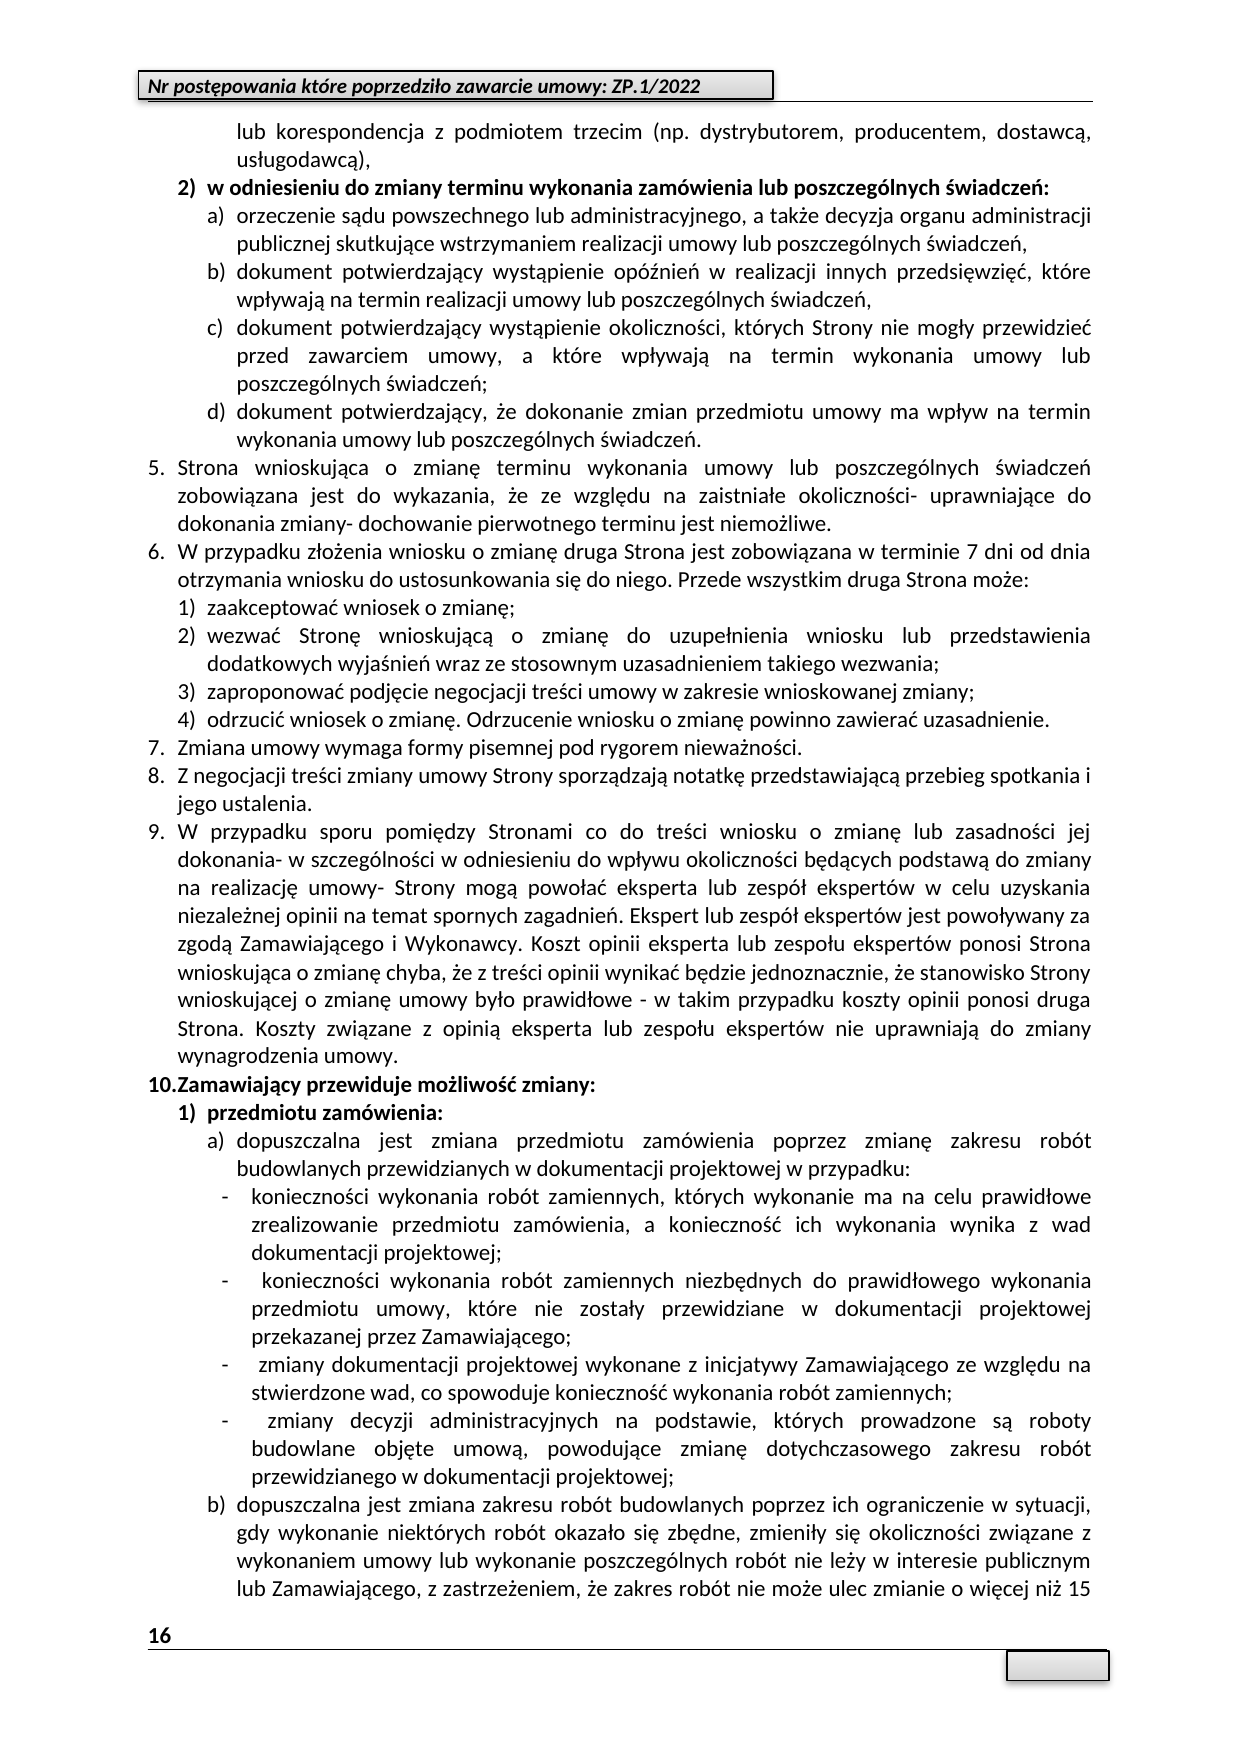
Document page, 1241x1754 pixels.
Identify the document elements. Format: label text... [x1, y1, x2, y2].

text 2) wezwać Stronę wnioskującą o zmianę do uzupełnienia wniosku lub przedstawienia dodatkowych wyjaśnień wraz ze stosownym uzasadnieniem takiego wezwania; [177, 621, 1093, 677]
text - zmiany decyzji administracyjnych na podstawie, których prowadzone są roboty budowlane objęte umową, powodujące zmianę dotychczasowego zakresu robót przewidzianego w dokumentacji projektowej; [221, 1406, 1093, 1490]
text 3) zaproponować podjęcie negocjacji treści umowy w zakresie wnioskowanej zmiany; [177, 677, 1093, 705]
text c) dokument potwierdzający wystąpienie okoliczności, których Strony nie mogły przewidzieć przed zawarciem umowy, a które wpływają na termin wykonania umowy lub poszczególnych świadczeń; [207, 313, 1093, 397]
text - konieczności wykonania robót zamiennych niezbędnych do prawidłowego wykonania przedmiotu umowy, które nie zostały przewidziane w dokumentacji projektowej przekazanej przez Zamawiającego; [221, 1266, 1093, 1350]
text 9. W przypadku sporu pomiędzy Stronami co do treści wniosku o zmianę lub zasadności jej dokonania- w szczególności w odniesieniu do wpływu okoliczności będących podstawą do zmiany na realizację umowy- Strony mogą powołać eksperta lub zespół ekspertów w celu uzyskania niezależnej opinii na temat spornych zagadnień. Ekspert lub zespół ekspertów jest powoływany za zgodą Zamawiającego i Wykonawcy. Koszt opinii eksperta lub zespołu ekspertów ponosi Strona wnioskująca o zmianę chyba, że z treści opinii wynikać będzie jednoznacznie, że stanowisko Strony wnioskującej o zmianę umowy było prawidłowe - w takim przypadku koszty opinii ponosi druga Strona. Koszty związane z opinią eksperta lub zespołu ekspertów nie uprawniają do zmiany wynagrodzenia umowy. [148, 817, 1093, 1070]
text 4) odrzucić wniosek o zmianę. Odrzucenie wniosku o zmianę powinno zawierać uzasadnienie. [177, 705, 1093, 733]
text a) orzeczenie sądu powszechnego lub administracyjnego, a także decyzja organu administracji publicznej skutkujące wstrzymaniem realizacji umowy lub poszczególnych świadczeń, [207, 201, 1093, 257]
text 7. Zmiana umowy wymaga formy pisemnej pod rygorem nieważności. [148, 733, 1093, 761]
text 10. Zamawiający przewiduje możliwość zmiany: [148, 1070, 1093, 1098]
text 5. Strona wnioskująca o zmianę terminu wykonania umowy lub poszczególnych świadczeń zobowiązana jest do wykazania, że ze względu na zaistniałe okoliczności- uprawniające do dokonania zmiany- dochowanie pierwotnego terminu jest niemożliwe. [148, 453, 1093, 537]
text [207, 117, 1093, 173]
text d) dokument potwierdzający, że dokonanie zmian przedmiotu umowy ma wpływ na termin wykonania umowy lub poszczególnych świadczeń. [207, 397, 1093, 453]
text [207, 1490, 1093, 1602]
text 1) zaakceptować wniosek o zmianę; [177, 593, 1093, 621]
text 8. Z negocjacji treści zmiany umowy Strony sporządzają notatkę przedstawiającą przebieg spotkania i jego ustalenia. [148, 761, 1093, 817]
text a) dopuszczalna jest zmiana przedmiotu zamówienia poprzez zmianę zakresu robót budowlanych przewidzianych w dokumentacji projektowej w przypadku: [207, 1126, 1093, 1182]
text 1) przedmiotu zamówienia: [177, 1098, 1093, 1126]
text - zmiany dokumentacji projektowej wykonane z inicjatywy Zamawiającego ze względu na stwierdzone wad, co spowoduje konieczność wykonania robót zamiennych; [221, 1350, 1093, 1406]
text 6. W przypadku złożenia wniosku o zmianę druga Strona jest zobowiązana w terminie 7 dni od dnia otrzymania wniosku do ustosunkowania się do niego. Przede wszystkim druga Strona może: [148, 537, 1093, 593]
text - konieczności wykonania robót zamiennych, których wykonanie ma na celu prawidłowe zrealizowanie przedmiotu zamówienia, a konieczność ich wykonania wynika z wad dokumentacji projektowej; [221, 1182, 1093, 1266]
text 2) w odniesieniu do zmiany terminu wykonania zamówienia lub poszczególnych świadczeń: [177, 173, 1093, 201]
text b) dokument potwierdzający wystąpienie opóźnień w realizacji innych przedsięwzięć, które wpływają na termin realizacji umowy lub poszczególnych świadczeń, [207, 257, 1093, 313]
